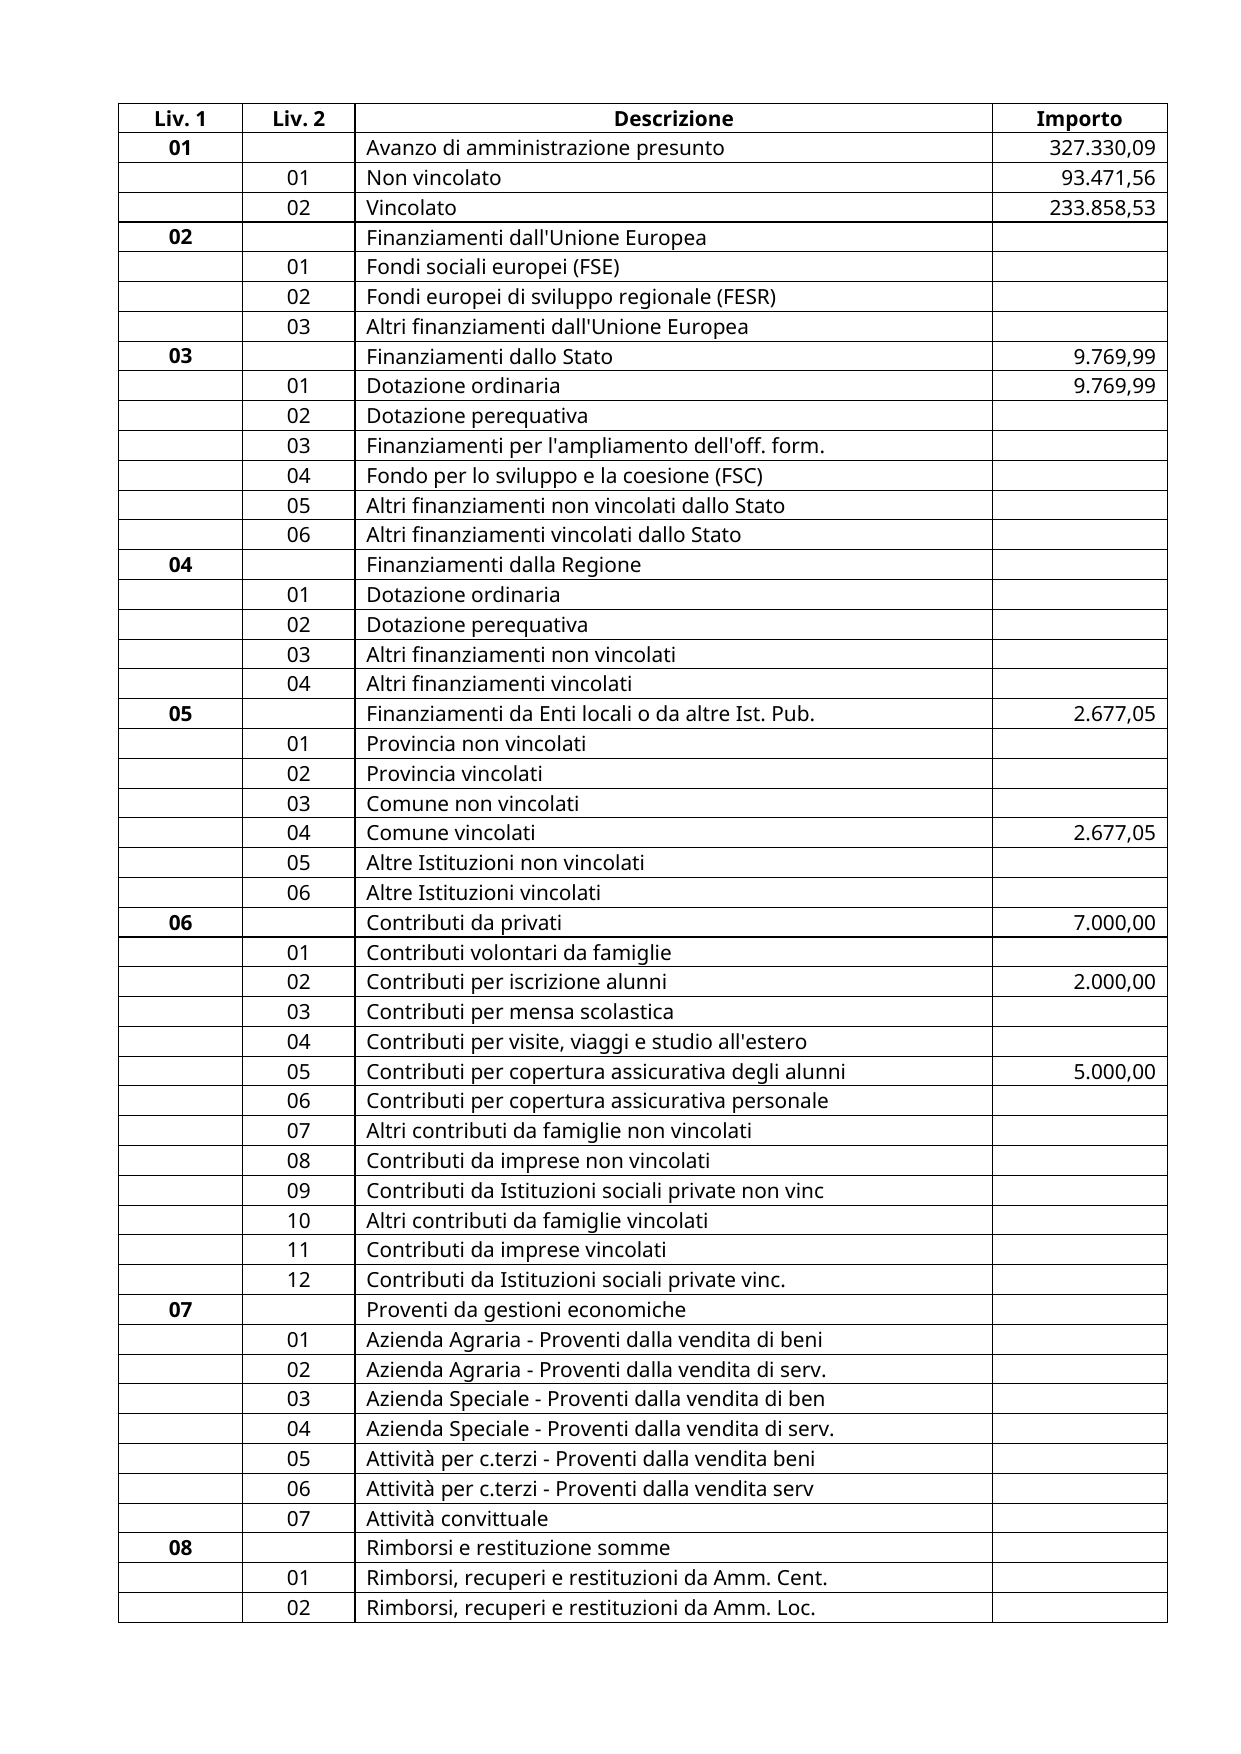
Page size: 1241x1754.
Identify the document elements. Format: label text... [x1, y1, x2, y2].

table_cell Azienda Speciale - Proventi dalla vendita di serv. [356, 1414, 992, 1443]
table_cell [993, 401, 1167, 430]
table_cell 02 [243, 193, 354, 221]
table_cell 2.677,05 [993, 699, 1167, 728]
table_cell Vincolato [356, 193, 992, 221]
table_cell [119, 1206, 242, 1234]
table_cell Dotazione perequativa [356, 610, 992, 638]
table_cell [243, 908, 354, 936]
table_cell [993, 252, 1167, 281]
table_header Descrizione [356, 104, 992, 132]
table_cell Altri finanziamenti non vincolati [356, 640, 992, 668]
table_cell Contributi per copertura assicurativa degli alunni [356, 1057, 992, 1085]
table_cell 01 [243, 252, 354, 281]
table_cell [119, 878, 242, 907]
table_cell 03 [243, 789, 354, 817]
table_cell [243, 342, 354, 370]
table_cell Dotazione perequativa [356, 401, 992, 430]
table_cell [119, 1027, 242, 1056]
table_cell [993, 729, 1167, 758]
table_cell 01 [243, 729, 354, 758]
table_cell Attività per c.terzi - Proventi dalla vendita beni [356, 1444, 992, 1473]
table_header Liv. 2 [243, 104, 354, 132]
table_cell Attività convittuale [356, 1504, 992, 1532]
table_cell 06 [243, 1474, 354, 1502]
table_cell [119, 1593, 242, 1622]
table_cell [993, 1027, 1167, 1056]
table_cell 01 [243, 580, 354, 609]
table_cell Fondi sociali europei (FSE) [356, 252, 992, 281]
table_cell [119, 520, 242, 549]
table_cell [993, 1504, 1167, 1532]
table_cell 5.000,00 [993, 1057, 1167, 1085]
table_cell 08 [243, 1146, 354, 1175]
table_cell [119, 818, 242, 847]
table_cell [119, 1265, 242, 1294]
table_cell [119, 312, 242, 341]
table_cell [119, 1563, 242, 1592]
table_cell [119, 967, 242, 996]
table_cell 233.858,53 [993, 193, 1167, 221]
table_cell [993, 878, 1167, 907]
table_cell 03 [243, 997, 354, 1026]
table_cell Finanziamenti dall'Unione Europea [356, 223, 992, 251]
table_cell [243, 699, 354, 728]
table_cell Contributi per iscrizione alunni [356, 967, 992, 996]
table_cell Azienda Agraria - Proventi dalla vendita di beni [356, 1325, 992, 1353]
table_header Importo [993, 104, 1167, 132]
table_cell 02 [243, 967, 354, 996]
table_cell [119, 1116, 242, 1145]
table_cell [119, 1444, 242, 1473]
table_cell 03 [243, 1384, 354, 1413]
table_cell [243, 550, 354, 579]
table_cell 02 [243, 1593, 354, 1622]
table_cell Avanzo di amministrazione presunto [356, 133, 992, 162]
table_cell [993, 1206, 1167, 1234]
table_cell [119, 1384, 242, 1413]
table_cell Altri contributi da famiglie non vincolati [356, 1116, 992, 1145]
table_cell Contributi da Istituzioni sociali private vinc. [356, 1265, 992, 1294]
table_cell 01 [243, 1325, 354, 1353]
table_cell [119, 371, 242, 400]
table_cell 04 [243, 669, 354, 698]
table_cell Altre Istituzioni non vincolati [356, 848, 992, 877]
table_cell [993, 1146, 1167, 1175]
table_cell Rimborsi e restituzione somme [356, 1533, 992, 1562]
table_cell [993, 938, 1167, 966]
table_cell [993, 431, 1167, 460]
table_cell Proventi da gestioni economiche [356, 1295, 992, 1324]
table_cell [993, 550, 1167, 579]
table_cell 02 [243, 401, 354, 430]
table_cell [119, 669, 242, 698]
table_cell 04 [243, 818, 354, 847]
table_cell Contributi volontari da famiglie [356, 938, 992, 966]
table_cell [993, 580, 1167, 609]
table_cell [993, 610, 1167, 638]
table_cell [993, 759, 1167, 787]
table_cell [993, 1325, 1167, 1353]
table_cell 02 [119, 223, 242, 251]
table_cell [119, 1235, 242, 1264]
table_cell 06 [243, 520, 354, 549]
table_cell 05 [119, 699, 242, 728]
table_cell 02 [243, 1355, 354, 1383]
table_cell [243, 223, 354, 251]
table_cell 08 [119, 1533, 242, 1562]
table_cell [119, 1176, 242, 1204]
table_cell [993, 312, 1167, 341]
table_cell Altri finanziamenti vincolati dallo Stato [356, 520, 992, 549]
table_cell 01 [243, 938, 354, 966]
table_cell 327.330,09 [993, 133, 1167, 162]
table_cell [993, 1235, 1167, 1264]
table_cell Attività per c.terzi - Proventi dalla vendita serv [356, 1474, 992, 1502]
table_cell 7.000,00 [993, 908, 1167, 936]
table_cell Contributi da imprese vincolati [356, 1235, 992, 1264]
table_cell 11 [243, 1235, 354, 1264]
table_cell 05 [243, 848, 354, 877]
table_cell Contributi da privati [356, 908, 992, 936]
table_cell [993, 669, 1167, 698]
table_cell Comune vincolati [356, 818, 992, 847]
table_cell [119, 938, 242, 966]
table_cell [993, 1414, 1167, 1443]
table_cell [243, 133, 354, 162]
table_cell 01 [119, 133, 242, 162]
table_cell [119, 759, 242, 787]
table_cell Provincia non vincolati [356, 729, 992, 758]
table_cell [119, 640, 242, 668]
table_cell Finanziamenti da Enti locali o da altre Ist. Pub. [356, 699, 992, 728]
table_cell [119, 610, 242, 638]
table_cell Contributi da Istituzioni sociali private non vinc [356, 1176, 992, 1204]
table_header Liv. 1 [119, 104, 242, 132]
table_cell 07 [243, 1504, 354, 1532]
table_cell 06 [119, 908, 242, 936]
table_cell Rimborsi, recuperi e restituzioni da Amm. Cent. [356, 1563, 992, 1592]
table_cell [993, 1593, 1167, 1622]
table_cell 03 [243, 640, 354, 668]
table_cell [119, 282, 242, 311]
table_cell 04 [243, 461, 354, 489]
table_cell Rimborsi, recuperi e restituzioni da Amm. Loc. [356, 1593, 992, 1622]
table_cell [119, 431, 242, 460]
table_cell [993, 1533, 1167, 1562]
table_cell [993, 1116, 1167, 1145]
table_cell [119, 1414, 242, 1443]
table_cell [993, 282, 1167, 311]
table_cell [119, 729, 242, 758]
table_cell Altri finanziamenti vincolati [356, 669, 992, 698]
table_cell [243, 1295, 354, 1324]
table_cell [993, 997, 1167, 1026]
table_cell 05 [243, 1444, 354, 1473]
table_cell Comune non vincolati [356, 789, 992, 817]
table_cell 04 [243, 1027, 354, 1056]
table_cell [119, 848, 242, 877]
table_cell Provincia vincolati [356, 759, 992, 787]
table_cell 01 [243, 1563, 354, 1592]
table_cell [993, 789, 1167, 817]
table_cell Altri finanziamenti non vincolati dallo Stato [356, 491, 992, 519]
table_cell [993, 1384, 1167, 1413]
table_cell 06 [243, 878, 354, 907]
table_cell [119, 1146, 242, 1175]
table_cell [119, 1504, 242, 1532]
table_cell 2.000,00 [993, 967, 1167, 996]
table_cell [993, 520, 1167, 549]
table_cell [993, 491, 1167, 519]
table_cell 01 [243, 371, 354, 400]
table_cell Non vincolato [356, 163, 992, 192]
table_cell [119, 1086, 242, 1115]
table_cell [993, 223, 1167, 251]
table_cell 01 [243, 163, 354, 192]
table_cell Altri contributi da famiglie vincolati [356, 1206, 992, 1234]
table_cell Fondi europei di sviluppo regionale (FESR) [356, 282, 992, 311]
table_cell 04 [119, 550, 242, 579]
table_cell [993, 1355, 1167, 1383]
table_cell [119, 580, 242, 609]
table_cell Dotazione ordinaria [356, 371, 992, 400]
table_cell [993, 1474, 1167, 1502]
table_cell 03 [243, 431, 354, 460]
table_cell [993, 461, 1167, 489]
table_cell Azienda Agraria - Proventi dalla vendita di serv. [356, 1355, 992, 1383]
table_cell 12 [243, 1265, 354, 1294]
table_cell [119, 193, 242, 221]
table_cell [993, 1265, 1167, 1294]
table_cell Finanziamenti per l'ampliamento dell'off. form. [356, 431, 992, 460]
table_cell Finanziamenti dalla Regione [356, 550, 992, 579]
table_cell Contributi da imprese non vincolati [356, 1146, 992, 1175]
table_cell Altre Istituzioni vincolati [356, 878, 992, 907]
table_cell 06 [243, 1086, 354, 1115]
table_cell [993, 1444, 1167, 1473]
table_cell [119, 461, 242, 489]
table_cell 9.769,99 [993, 371, 1167, 400]
table_cell 03 [243, 312, 354, 341]
table_cell [993, 848, 1167, 877]
table_cell Azienda Speciale - Proventi dalla vendita di ben [356, 1384, 992, 1413]
table_cell 03 [119, 342, 242, 370]
table_cell 09 [243, 1176, 354, 1204]
table_cell [119, 163, 242, 192]
table_cell 9.769,99 [993, 342, 1167, 370]
table_cell [119, 1057, 242, 1085]
table_cell 05 [243, 491, 354, 519]
table_cell [119, 1474, 242, 1502]
table_cell 02 [243, 610, 354, 638]
table_cell Finanziamenti dallo Stato [356, 342, 992, 370]
table_cell Contributi per visite, viaggi e studio all'estero [356, 1027, 992, 1056]
table_cell [119, 252, 242, 281]
table_cell Fondo per lo sviluppo e la coesione (FSC) [356, 461, 992, 489]
table_cell 02 [243, 759, 354, 787]
table_cell Contributi per copertura assicurativa personale [356, 1086, 992, 1115]
table_cell [993, 1086, 1167, 1115]
table_cell [119, 401, 242, 430]
table_cell [993, 640, 1167, 668]
table_cell Contributi per mensa scolastica [356, 997, 992, 1026]
table_cell [119, 997, 242, 1026]
table_cell 05 [243, 1057, 354, 1085]
table_cell [993, 1563, 1167, 1592]
table_cell 93.471,56 [993, 163, 1167, 192]
table_cell 07 [243, 1116, 354, 1145]
table_cell [993, 1176, 1167, 1204]
table_cell [119, 1355, 242, 1383]
table_cell 02 [243, 282, 354, 311]
table_cell 10 [243, 1206, 354, 1234]
table_cell 04 [243, 1414, 354, 1443]
table_cell Altri finanziamenti dall'Unione Europea [356, 312, 992, 341]
table_cell Dotazione ordinaria [356, 580, 992, 609]
table_cell 2.677,05 [993, 818, 1167, 847]
table_cell [993, 1295, 1167, 1324]
table_cell [119, 789, 242, 817]
table_cell [243, 1533, 354, 1562]
table_cell [119, 1325, 242, 1353]
table_cell 07 [119, 1295, 242, 1324]
table_cell [119, 491, 242, 519]
